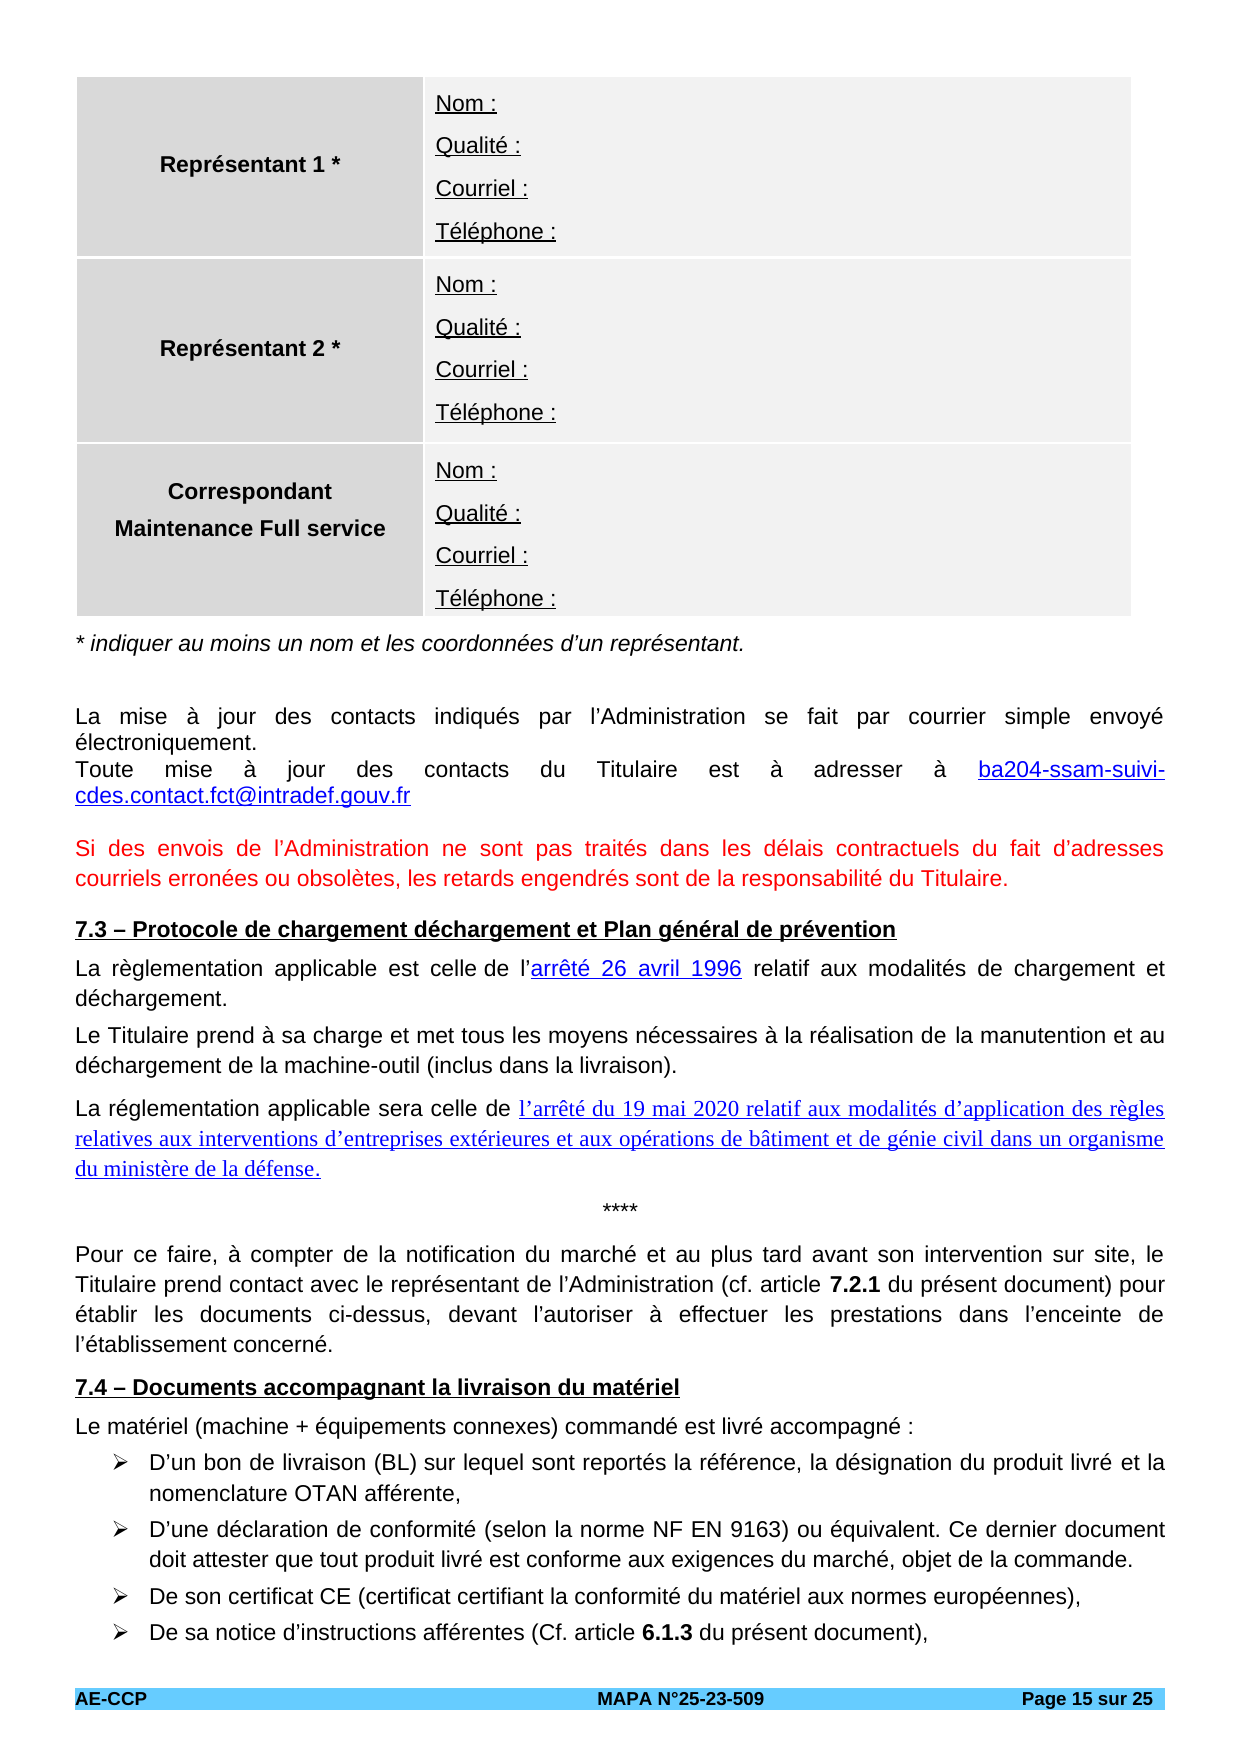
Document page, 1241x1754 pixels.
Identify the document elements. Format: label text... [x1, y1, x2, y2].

text Pour ce faire, à compter de la notification du marché et au plus tard avant son intervention sur site, le Titulaire prend contact avec le représentant de l’Administration (cf. article 7.2.1 du présent document) pour établir les documents ci-dessus, devant l’autoriser à effectuer les prestations dans l’enceinte de l’établissement concerné. [75, 1241, 1165, 1358]
text **** [75, 1198, 1165, 1224]
text La mise à jour des contacts indiqués par l’Administration se fait par courrier simple envoyé électroniquement. [75, 703, 1165, 756]
list De son certificat CE (certificat certifiant la conformité du matériel aux normes européennes), [111, 1583, 1165, 1609]
text La règlementation applicable est celle de l’arrêté 26 avril 1996 relatif aux modalités de chargement et déchargement. [75, 955, 1165, 1011]
text La réglementation applicable sera celle de l’arrêté du 19 mai 2020 relatif aux modalités d’application des règles relatives aux interventions d’entreprises extérieures et aux opérations de bâtiment et de génie civil dans un organisme du ministère de la défense. [75, 1149, 1165, 1181]
table_cell Correspondant Maintenance Full service [77, 444, 423, 616]
table_cell Nom : Qualité : Courriel : Téléphone : [425, 259, 1131, 442]
text * indiquer au moins un nom et les coordonnées d’un représentant. [75, 630, 1165, 656]
table_header Nom : Qualité : Courriel : Téléphone : [425, 77, 1131, 256]
text Le matériel (machine + équipements connexes) commandé est livré accompagné : [75, 1413, 1165, 1439]
table_cell Nom : Qualité : Courriel : Téléphone : [425, 444, 1131, 616]
list D’une déclaration de conformité (selon la norme NF EN 9163) ou équivalent. Ce dernier document doit attester que tout produit livré est conforme aux exigences du marché, objet de la commande. [111, 1516, 1165, 1572]
list D’un bon de livraison (BL) sur lequel sont reportés la référence, la désignation du produit livré et la nomenclature OTAN afférente, [111, 1449, 1165, 1506]
subtitle 7.4 – Documents accompagnant la livraison du matériel [75, 1374, 1165, 1400]
text Le Titulaire prend à sa charge et met tous les moyens nécessaires à la réalisation de la manutention et au déchargement de la machine-outil (inclus dans la livraison). [75, 1022, 1165, 1078]
text Si des envois de l’Administration ne sont pas traités dans les délais contractuels du fait d’adresses courriels erronées ou obsolètes, les retards engendrés sont de la responsabilité du Titulaire. [75, 835, 1165, 891]
text Toute mise à jour des contacts du Titulaire est à adresser à ba204-ssam-suivi-cdes.contact.fct@intradef.gouv.fr [75, 756, 1165, 808]
table_header Représentant 1 * [77, 77, 423, 256]
text La réglementation applicable sera celle de l’arrêté du 19 mai 2020 relatif aux modalités d’application des règles relatives aux interventions d’entreprises extérieures et aux opérations de bâtiment et de génie civil dans un organisme du ministère de la défense. [75, 1094, 1165, 1148]
table_cell Représentant 2 * [77, 259, 423, 442]
subtitle 7.3 – Protocole de chargement déchargement et Plan général de prévention [75, 916, 1165, 942]
list De sa notice d’instructions afférentes (Cf. article 6.1.3 du présent document), [111, 1619, 1165, 1645]
